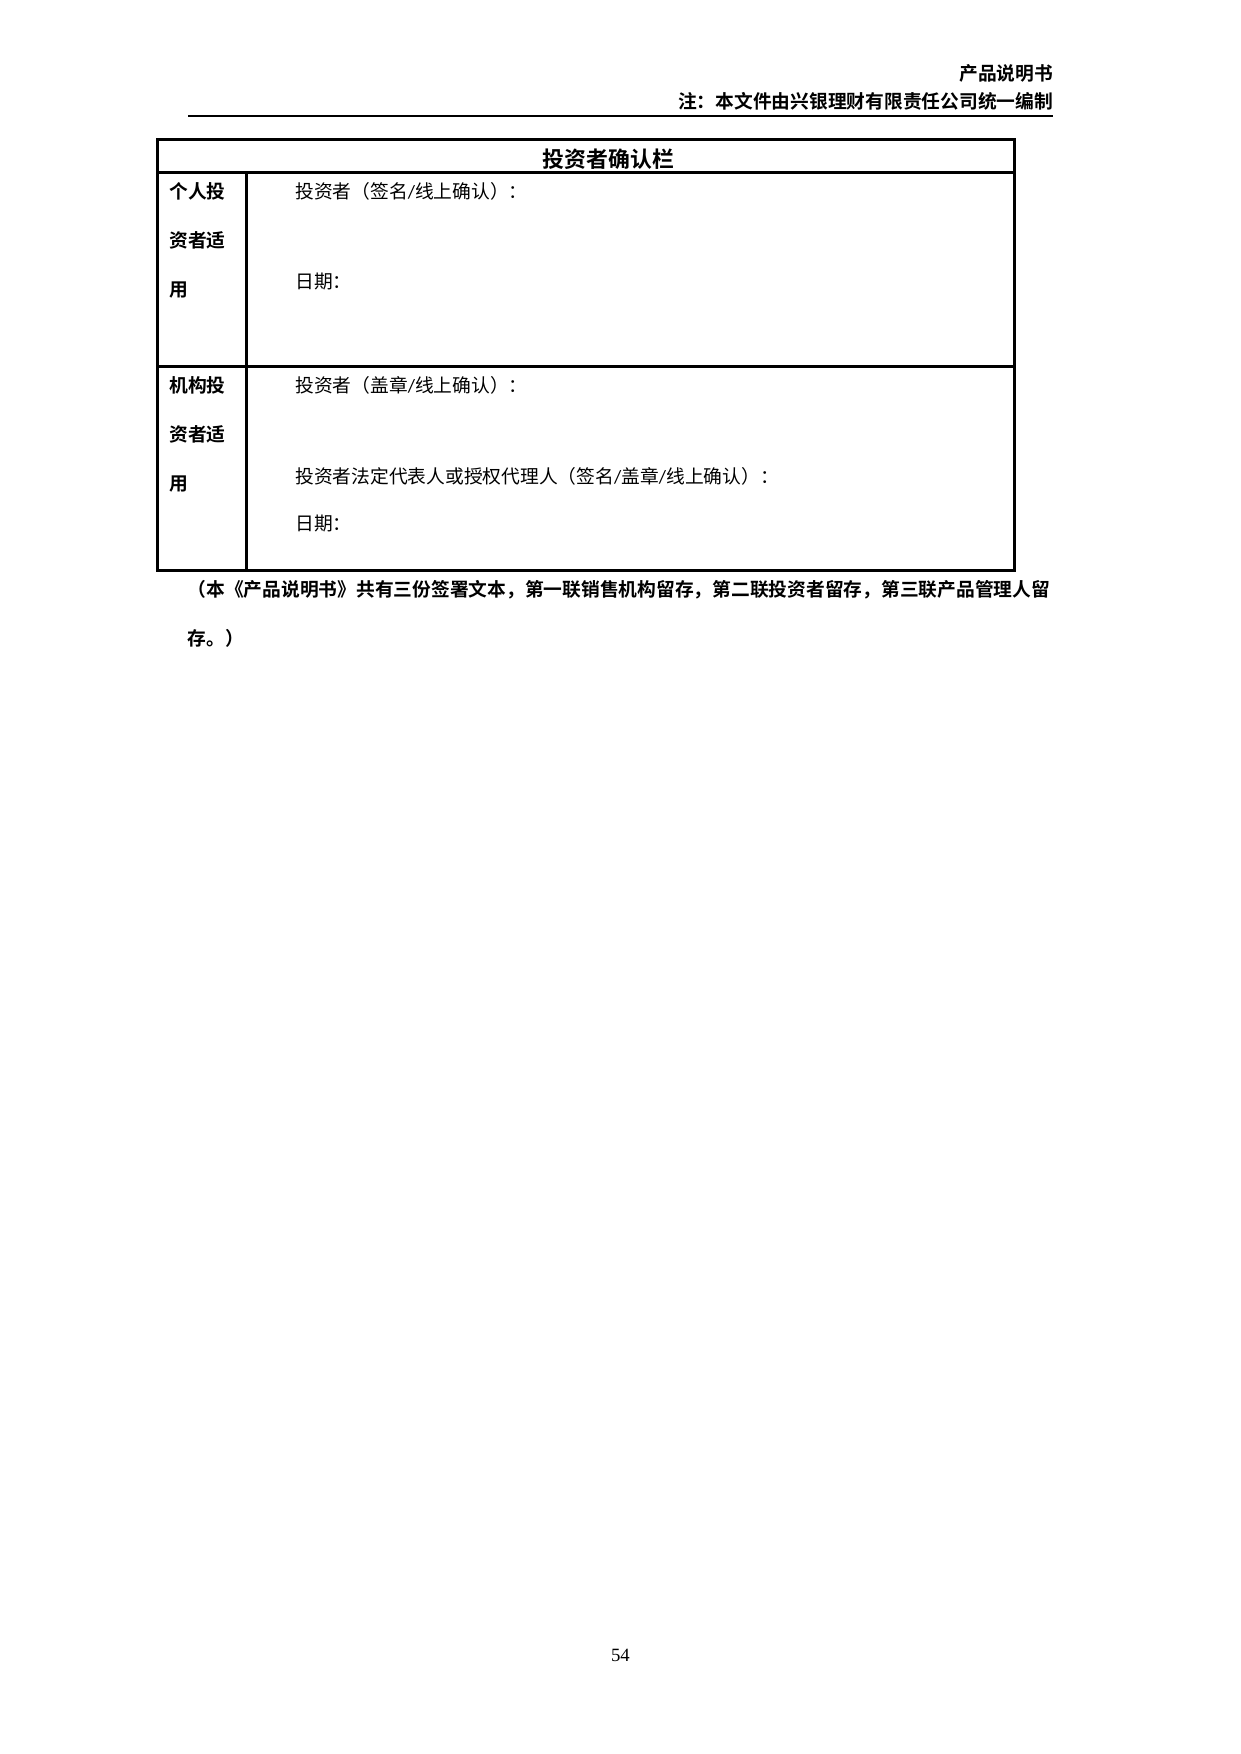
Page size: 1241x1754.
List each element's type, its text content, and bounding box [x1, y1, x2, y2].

table_cell 投资者（盖章/线上确认）： 投资者法定代表人或授权代理人（签名/盖章/线上确认）： 日期： [248, 368, 1013, 569]
table_cell 机构投资者适用 [159, 368, 245, 569]
text （本《产品说明书》共有三份签署文本，第一联销售机构留存，第二联投资者留存，第三联产品管理人留存。） [187, 572, 1053, 653]
table_cell 个人投资者适用 [159, 174, 245, 365]
table_header 投资者确认栏 [159, 141, 1013, 171]
table_cell 投资者（签名/线上确认）： 日期： [248, 174, 1013, 365]
